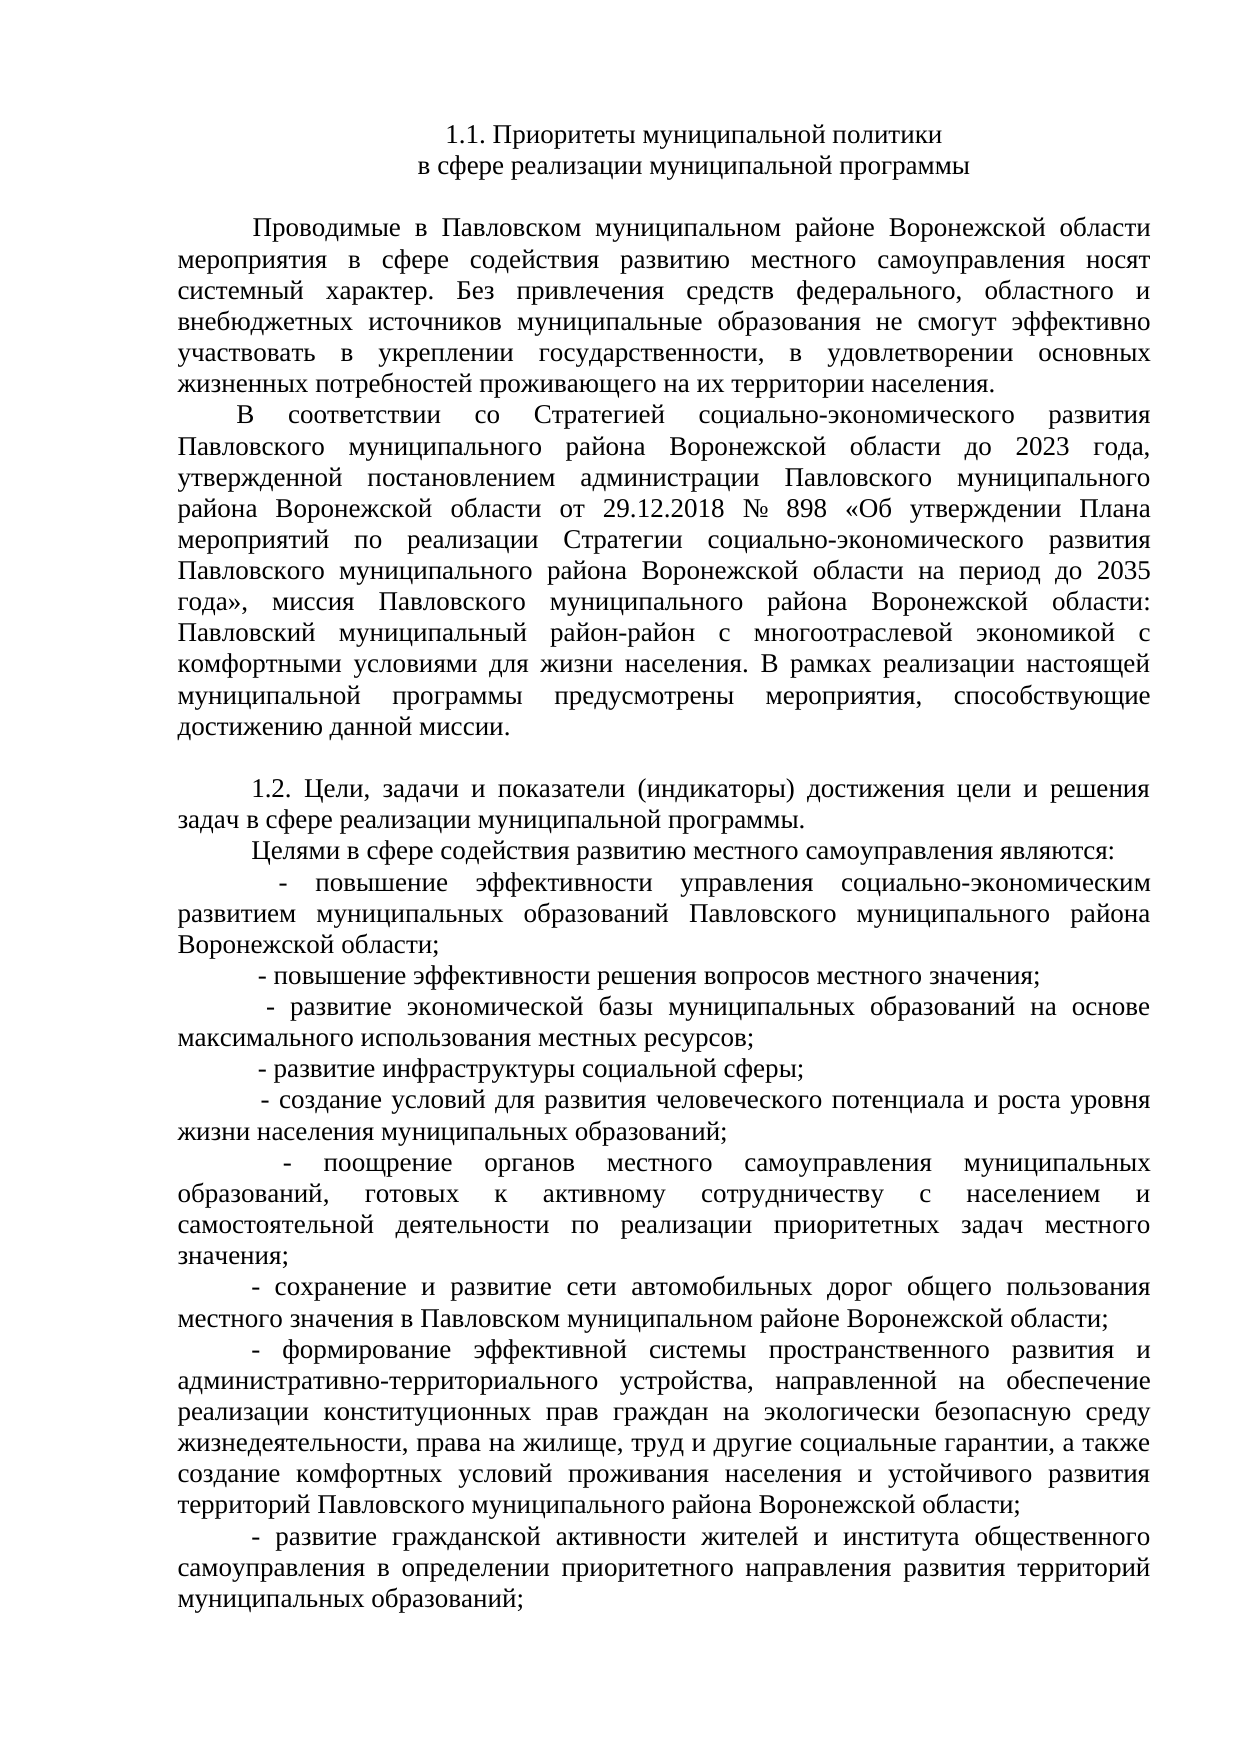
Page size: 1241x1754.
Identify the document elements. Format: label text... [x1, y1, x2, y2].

text - повышение эффективности решения вопросов местного значения; [177, 959, 1152, 990]
text в сфере реализации муниципальной программы [177, 149, 1152, 180]
text В соответствии со Стратегией социально-экономического развития Павловского муниципального района Воронежской области до 2023 года, утвержденной постановлением администрации Павловского муниципального района Воронежской области от 29.12.2018 № 898 «Об утверждении Плана мероприятий по реализации Стратегии социально-экономического развития Павловского муниципального района Воронежской области на период до 2035 года», миссия Павловского муниципального района Воронежской области: Павловский муниципальный район-район с многоотраслевой экономикой с комфортными условиями для жизни населения. В рамках реализации настоящей муниципальной программы предусмотрены мероприятия, способствующие достижению данной миссии. [177, 398, 1152, 741]
text - сохранение и развитие сети автомобильных дорог общего пользования местного значения в Павловском муниципальном районе Воронежской области; [177, 1271, 1152, 1333]
text 1.2. Цели, задачи и показатели (индикаторы) достижения цели и решения задач в сфере реализации муниципальной программы. [177, 772, 1152, 834]
text - формирование эффективной системы пространственного развития и административно-территориального устройства, направленной на обеспечение реализации конституционных прав граждан на экологически безопасную среду жизнедеятельности, права на жилище, труд и другие социальные гарантии, а также создание комфортных условий проживания населения и устойчивого развития территорий Павловского муниципального района Воронежской области; [177, 1333, 1152, 1520]
text - повышение эффективности управления социально-экономическим развитием муниципальных образований Павловского муниципального района Воронежской области; [177, 866, 1152, 959]
text - развитие гражданской активности жителей и института общественного самоуправления в определении приоритетного направления развития территорий муниципальных образований; [177, 1520, 1152, 1613]
text Целями в сфере содействия развитию местного самоуправления являются: [177, 834, 1152, 866]
text - поощрение органов местного самоуправления муниципальных образований, готовых к активному сотрудничеству с населением и самостоятельной деятельности по реализации приоритетных задач местного значения; [177, 1146, 1152, 1271]
text - создание условий для развития человеческого потенциала и роста уровня жизни населения муниципальных образований; [177, 1084, 1152, 1146]
text - развитие экономической базы муниципальных образований на основе максимального использования местных ресурсов; [177, 990, 1152, 1052]
text - развитие инфраструктуры социальной сферы; [177, 1052, 1152, 1084]
text Проводимые в Павловском муниципальном районе Воронежской области мероприятия в сфере содействия развитию местного самоуправления носят системный характер. Без привлечения средств федерального, областного и внебюджетных источников муниципальные образования не смогут эффективно участвовать в укреплении государственности, в удовлетворении основных жизненных потребностей проживающего на их территории населения. [177, 212, 1152, 398]
text 1.1. Приоритеты муниципальной политики [177, 118, 1152, 149]
